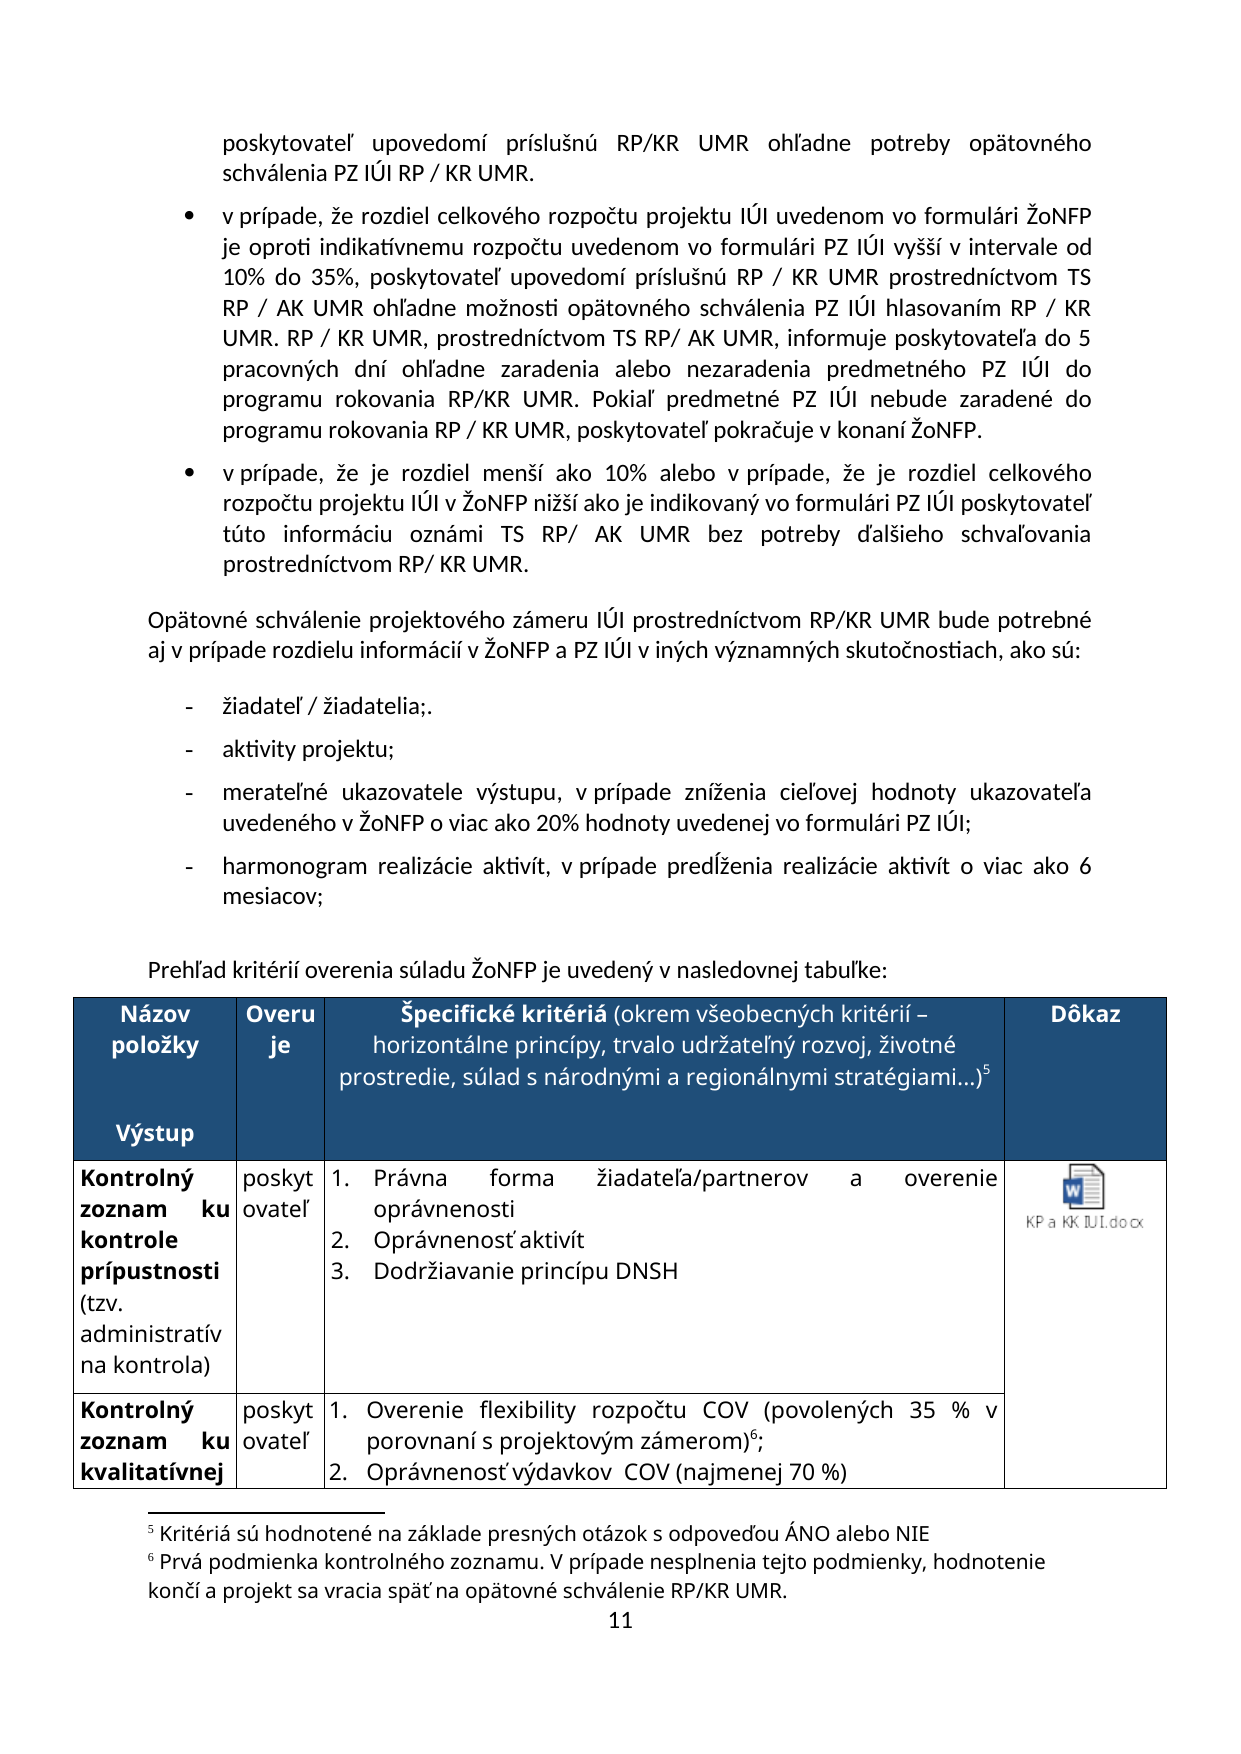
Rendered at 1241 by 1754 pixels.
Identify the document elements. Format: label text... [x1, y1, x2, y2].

table_cell [1005, 1161, 1166, 1487]
list žiadateľ / žiadatelia;. [185, 690, 1093, 721]
table_header Názov položky Výstup [74, 998, 236, 1160]
text Prehľad kritérií overenia súladu ŽoNFP je uvedený v nasledovnej tabuľke: [148, 954, 1093, 984]
table_header Overuje [237, 998, 324, 1160]
list v prípade, že je rozdiel menší ako 10% alebo v prípade, že je rozdiel celkového rozpočtu projektu IÚI v ŽoNFP nižší ako je indikovaný vo formulári PZ IÚI poskytovateľ túto informáciu oznámi TS RP/ AK UMR bez potreby ďalšieho schvaľovania prostredníctvom RP/ KR UMR. [185, 457, 1093, 579]
table_cell Právna forma žiadateľa/partnerov a overenie oprávnenosti Oprávnenosť aktivít Dodržiavanie princípu DNSH [325, 1161, 1004, 1393]
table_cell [74, 1394, 236, 1487]
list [185, 127, 1093, 188]
table_cell poskytovateľ [237, 1394, 324, 1487]
text Opätovné schválenie projektového zámeru IÚI prostredníctvom RP/KR UMR bude potrebné aj v prípade rozdielu informácií v ŽoNFP a PZ IÚI v iných významných skutočnostiach, ako sú: [148, 604, 1093, 665]
table_cell poskytovateľ [237, 1161, 324, 1393]
list aktivity projektu; [185, 733, 1093, 764]
table_cell Kontrolný zoznam ku kontrole prípustnosti (tzv. administratívna kontrola) [74, 1161, 236, 1393]
list v prípade, že rozdiel celkového rozpočtu projektu IÚI uvedenom vo formulári ŽoNFP je oproti indikatívnemu rozpočtu uvedenom vo formulári PZ IÚI vyšší v intervale od 10% do 35%, poskytovateľ upovedomí príslušnú RP / KR UMR prostredníctvom TS RP / AK UMR ohľadne možnosti opätovného schválenia PZ IÚI hlasovaním RP / KR UMR. RP / KR UMR, prostredníctvom TS RP/ AK UMR, informuje poskytovateľa do 5 pracovných dní ohľadne zaradenia alebo nezaradenia predmetného PZ IÚI do programu rokovania RP/KR UMR. Pokiaľ predmetné PZ IÚI nebude zaradené do programu rokovania RP / KR UMR, poskytovateľ pokračuje v konaní ŽoNFP. [185, 200, 1093, 444]
list harmonogram realizácie aktivít, v prípade predĺženia realizácie aktivít o viac ako 6 mesiacov; [185, 850, 1093, 911]
table_header Dôkaz [1005, 998, 1166, 1160]
list merateľné ukazovatele výstupu, v prípade zníženia cieľovej hodnoty ukazovateľa uvedeného v ŽoNFP o viac ako 20% hodnoty uvedenej vo formulári PZ IÚI; [185, 776, 1093, 837]
table_header Špecifické kritériá (okrem všeobecných kritérií – horizontálne princípy, trvalo udržateľný rozvoj, životné prostredie, súlad s národnými a regionálnymi stratégiami...) [325, 998, 1004, 1160]
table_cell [325, 1394, 1004, 1487]
